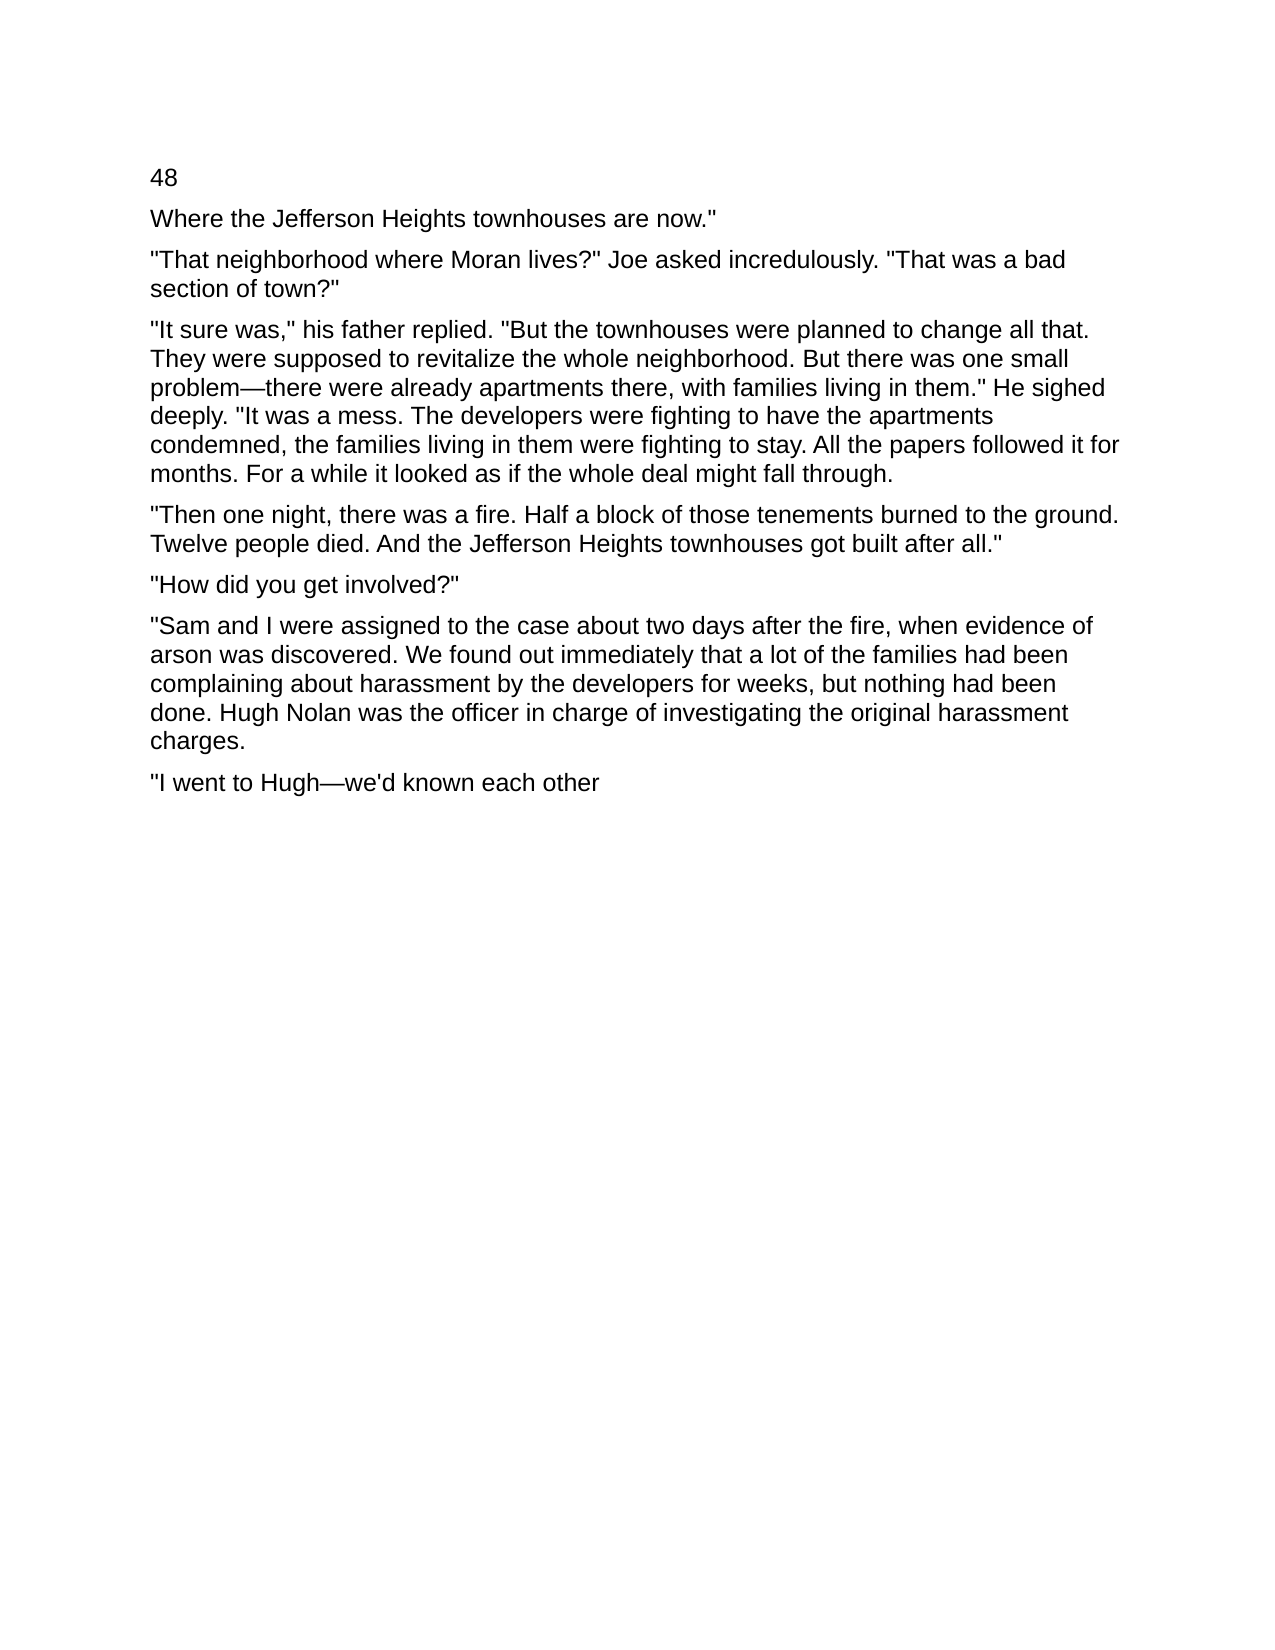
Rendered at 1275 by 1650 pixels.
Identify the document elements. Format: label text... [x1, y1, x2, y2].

text "It sure was," his father replied. "But the townhouses were planned to change all that. They were supposed to revitalize the whole neighborhood. But there was one small problem—there were already apartments there, with families living in them." He sighed deeply. "It was a mess. The developers were fighting to have the apartments condemned, the families living in them were fighting to stay. All the papers followed it for months. For a while it looked as if the whole deal might fall through. [150, 315, 1125, 487]
text "Then one night, there was a fire. Half a block of those tenements burned to the ground. Twelve people died. And the Jefferson Heights townhouses got built after all." [150, 500, 1125, 557]
text Where the Jefferson Heights townhouses are now." [150, 204, 1125, 232]
text "I went to Hugh—we'd known each other [150, 767, 1125, 796]
text "That neighborhood where Moran lives?" Joe asked incredulously. "That was a bad section of town?" [150, 245, 1125, 302]
text "How did you get involved?" [150, 570, 1125, 599]
text 48 [150, 162, 1125, 191]
text "Sam and I were assigned to the case about two days after the fire, when evidence of arson was discovered. We found out immediately that a lot of the families had been complaining about harassment by the developers for weeks, but nothing had been done. Hugh Nolan was the officer in charge of investigating the original harassment charges. [150, 611, 1125, 755]
